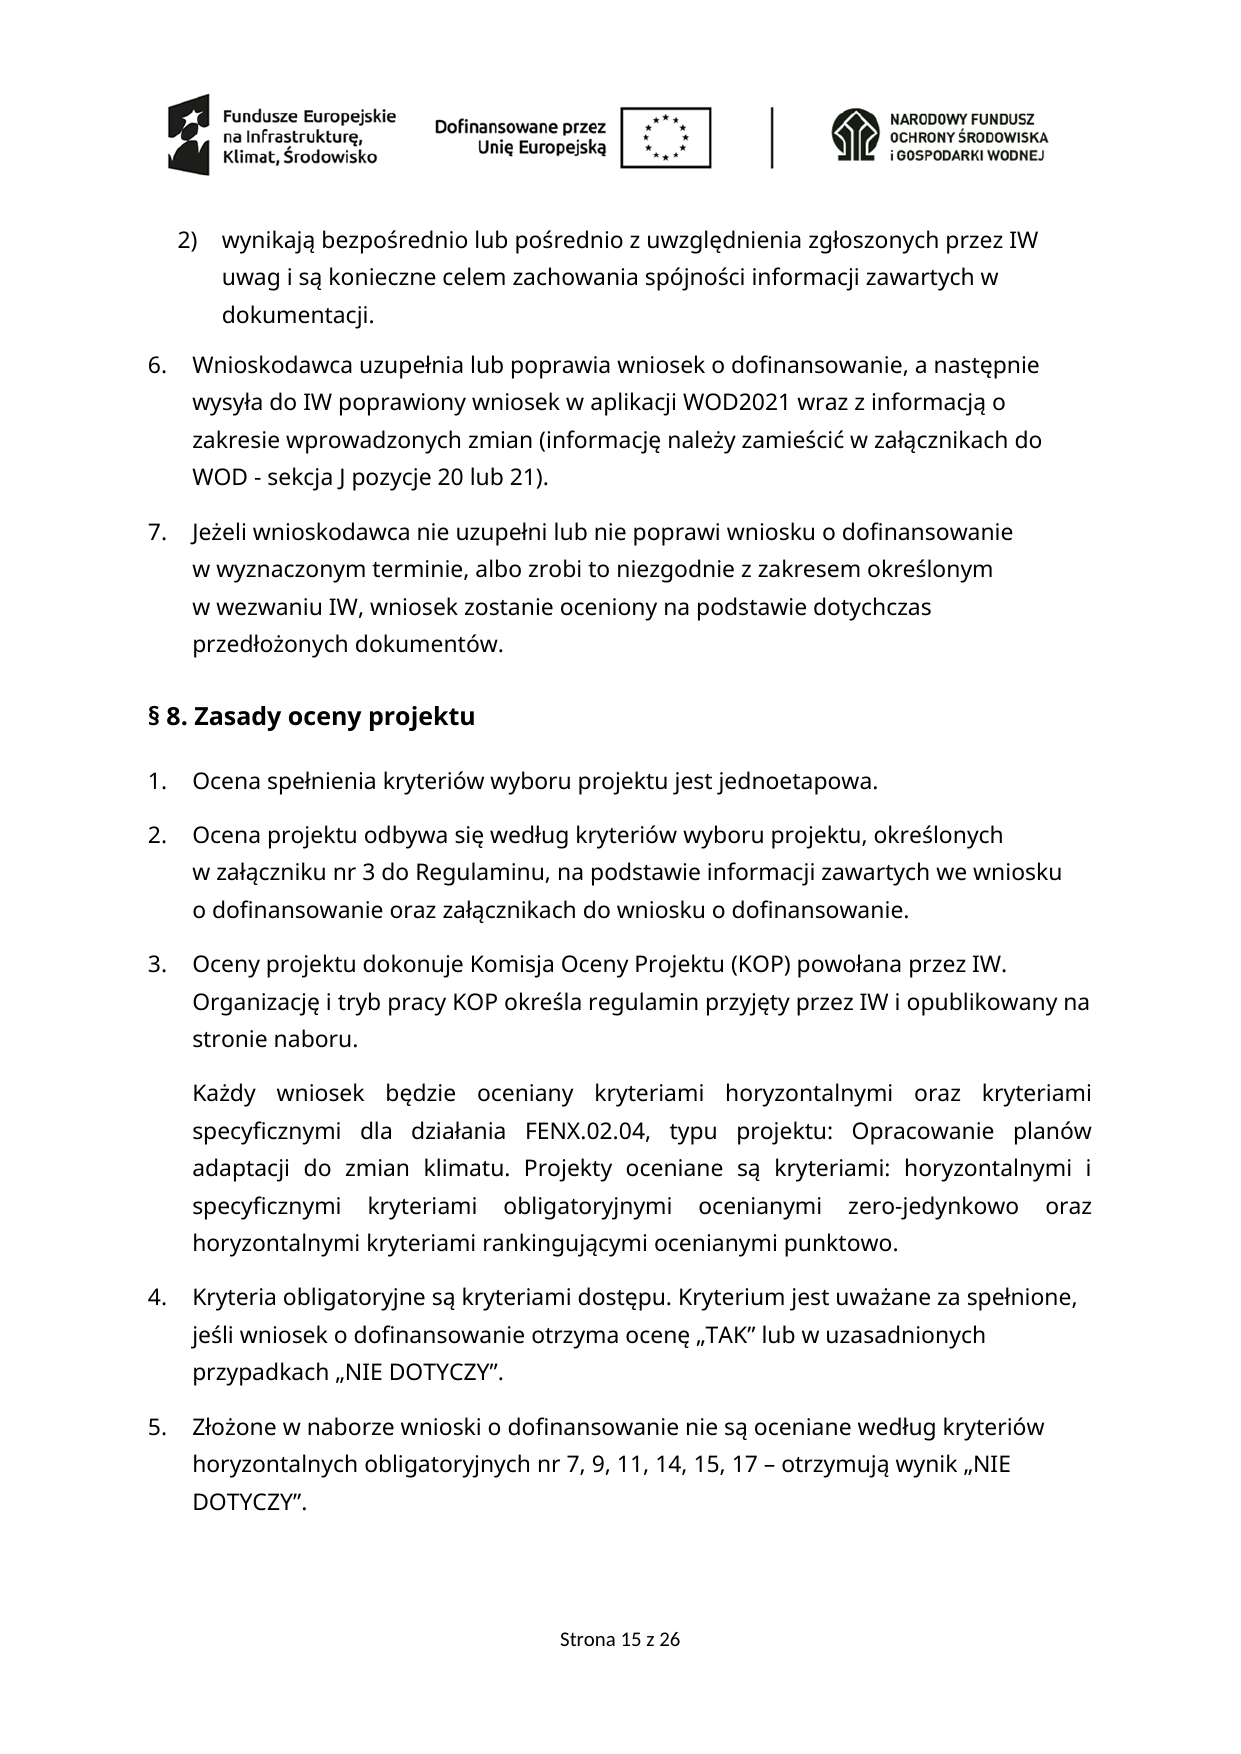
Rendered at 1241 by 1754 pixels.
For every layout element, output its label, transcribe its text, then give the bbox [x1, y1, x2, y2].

subtitle § 8. Zasady oceny projektu [148, 699, 1092, 733]
list Oceny projektu dokonuje Komisja Oceny Projektu (KOP) powołana przez IW. Organizację i tryb pracy KOP określa regulamin przyjęty przez IW i opublikowany na stronie naboru. [148, 948, 1092, 1054]
list Wnioskodawca uzupełnia lub poprawia wniosek o dofinansowanie, a następnie wysyła do IW poprawiony wniosek w aplikacji WOD2021 wraz z informacją o zakresie wprowadzonych zmian (informację należy zamieścić w załącznikach do WOD - sekcja J pozycje 20 lub 21). [148, 349, 1092, 493]
list Ocena spełnienia kryteriów wyboru projektu jest jednoetapowa. [148, 765, 1092, 796]
list wynikają bezpośrednio lub pośrednio z uwzględnienia zgłoszonych przez IW uwag i są konieczne celem zachowania spójności informacji zawartych w dokumentacji. [177, 224, 1092, 330]
list Jeżeli wnioskodawca nie uzupełni lub nie poprawi wniosku o dofinansowanie w wyznaczonym terminie, albo zrobi to niezgodnie z zakresem określonym w wezwaniu IW, wniosek zostanie oceniony na podstawie dotychczas przedłożonych dokumentów. [148, 516, 1092, 659]
picture [148, 73, 1092, 196]
list Każdy wniosek będzie oceniany kryteriami horyzontalnymi oraz kryteriami specyficznymi dla działania FENX.02.04, typu projektu: Opracowanie planów adaptacji do zmian klimatu. Projekty oceniane są kryteriami: horyzontalnymi i specyficznymi kryteriami obligatoryjnymi ocenianymi zero-jedynkowo oraz horyzontalnymi kryteriami rankingującymi ocenianymi punktowo. [192, 1077, 1092, 1258]
list Złożone w naborze wnioski o dofinansowanie nie są oceniane według kryteriów horyzontalnych obligatoryjnych nr 7, 9, 11, 14, 15, 17 – otrzymują wynik „NIE DOTYCZY”. [148, 1411, 1092, 1517]
list Kryteria obligatoryjne są kryteriami dostępu. Kryterium jest uważane za spełnione, jeśli wniosek o dofinansowanie otrzyma ocenę „TAK” lub w uzasadnionych przypadkach „NIE DOTYCZY”. [148, 1281, 1092, 1388]
list Ocena projektu odbywa się według kryteriów wyboru projektu, określonych w załączniku nr 3 do Regulaminu, na podstawie informacji zawartych we wniosku o dofinansowanie oraz załącznikach do wniosku o dofinansowanie. [148, 819, 1092, 925]
